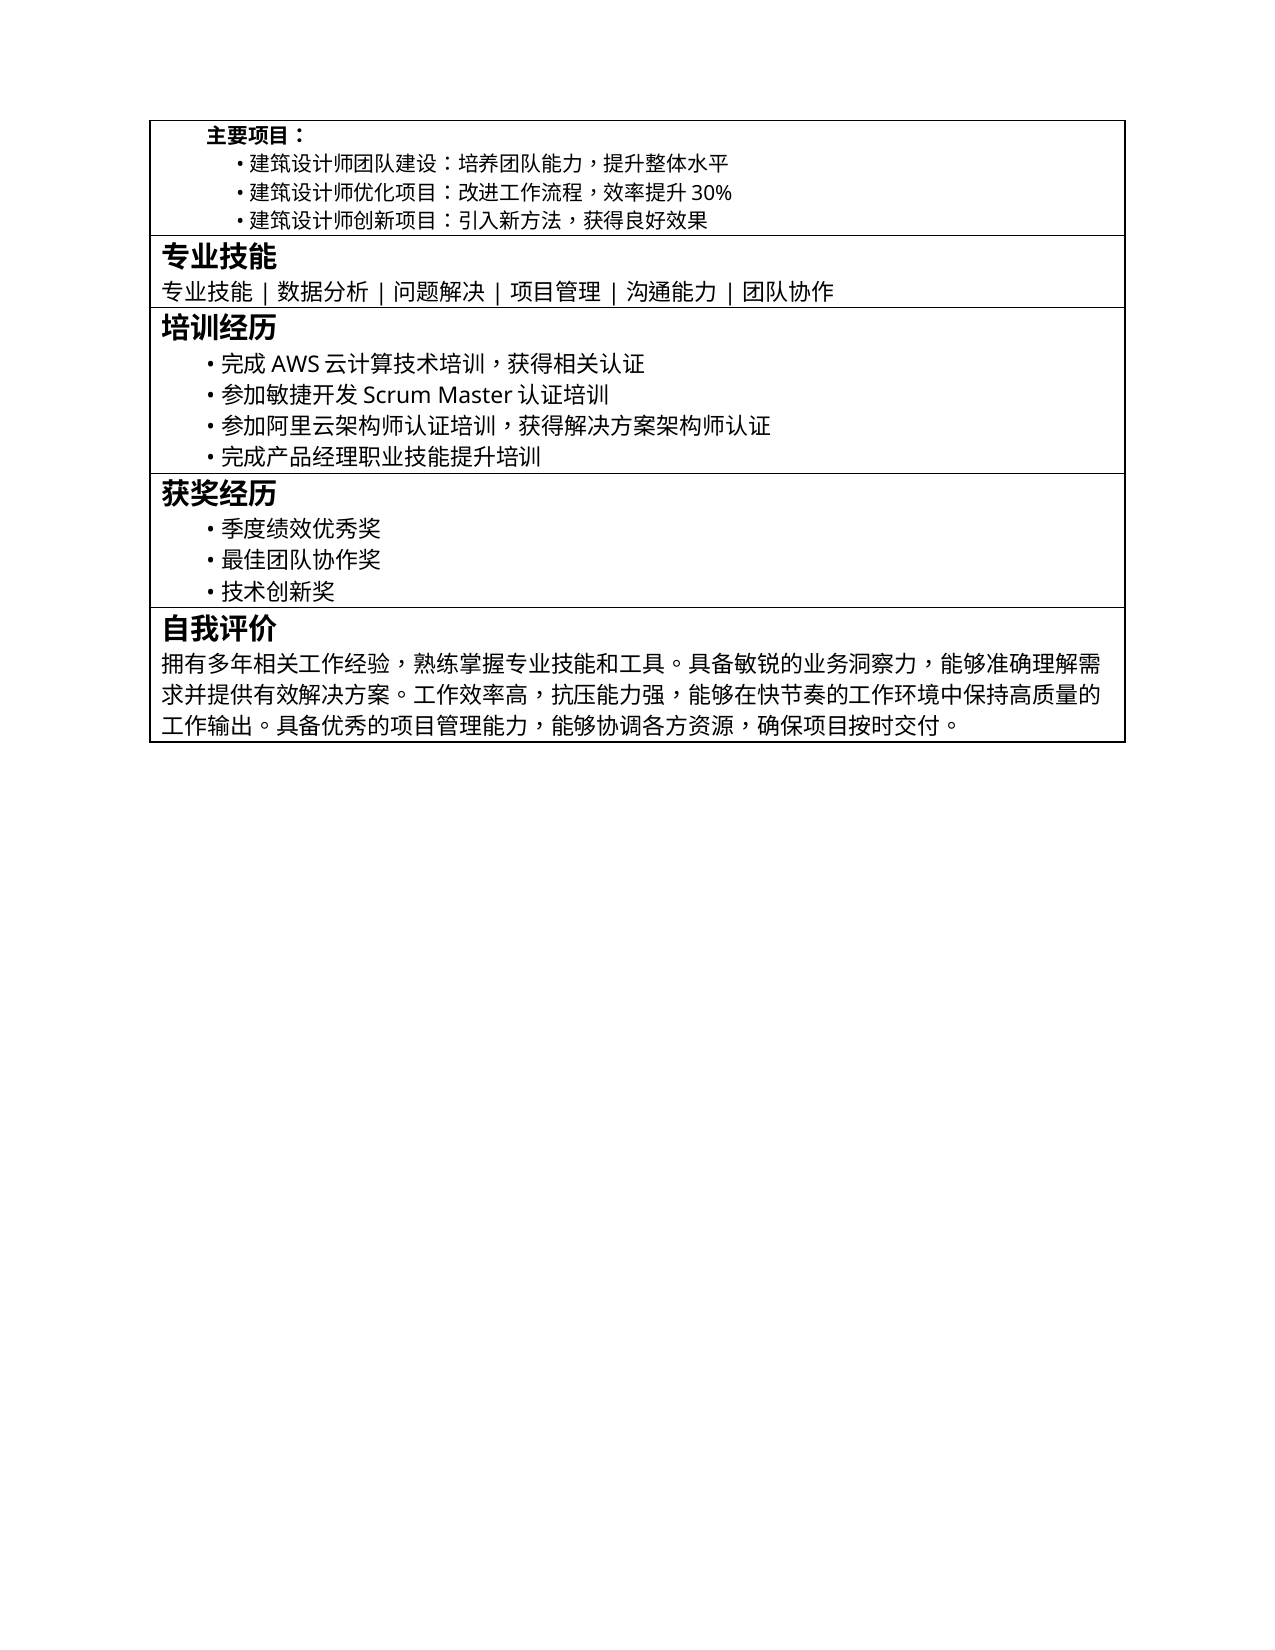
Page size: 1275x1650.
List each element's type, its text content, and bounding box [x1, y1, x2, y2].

table_cell 培训经历 • 完成AWS云计算技术培训，获得相关认证 • 参加敏捷开发Scrum Master认证培训 • 参加阿里云架构师认证培训，获得解决方案架构师认证 • 完成产品经理职业技能提升培训 [151, 308, 1124, 472]
table_cell 自我评价 拥有多年相关工作经验，熟练掌握专业技能和工具。具备敏锐的业务洞察力，能够准确理解需求并提供有效解决方案。工作效率高，抗压能力强，能够在快节奏的工作环境中保持高质量的工作输出。具备优秀的项目管理能力，能够协调各方资源，确保项目按时交付。 [151, 608, 1124, 741]
table_cell 获奖经历 • 季度绩效优秀奖 • 最佳团队协作奖 • 技术创新奖 [151, 474, 1124, 607]
table_cell 专业技能 专业技能 | 数据分析 | 问题解决 | 项目管理 | 沟通能力 | 团队协作 [151, 236, 1124, 307]
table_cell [151, 121, 1124, 235]
